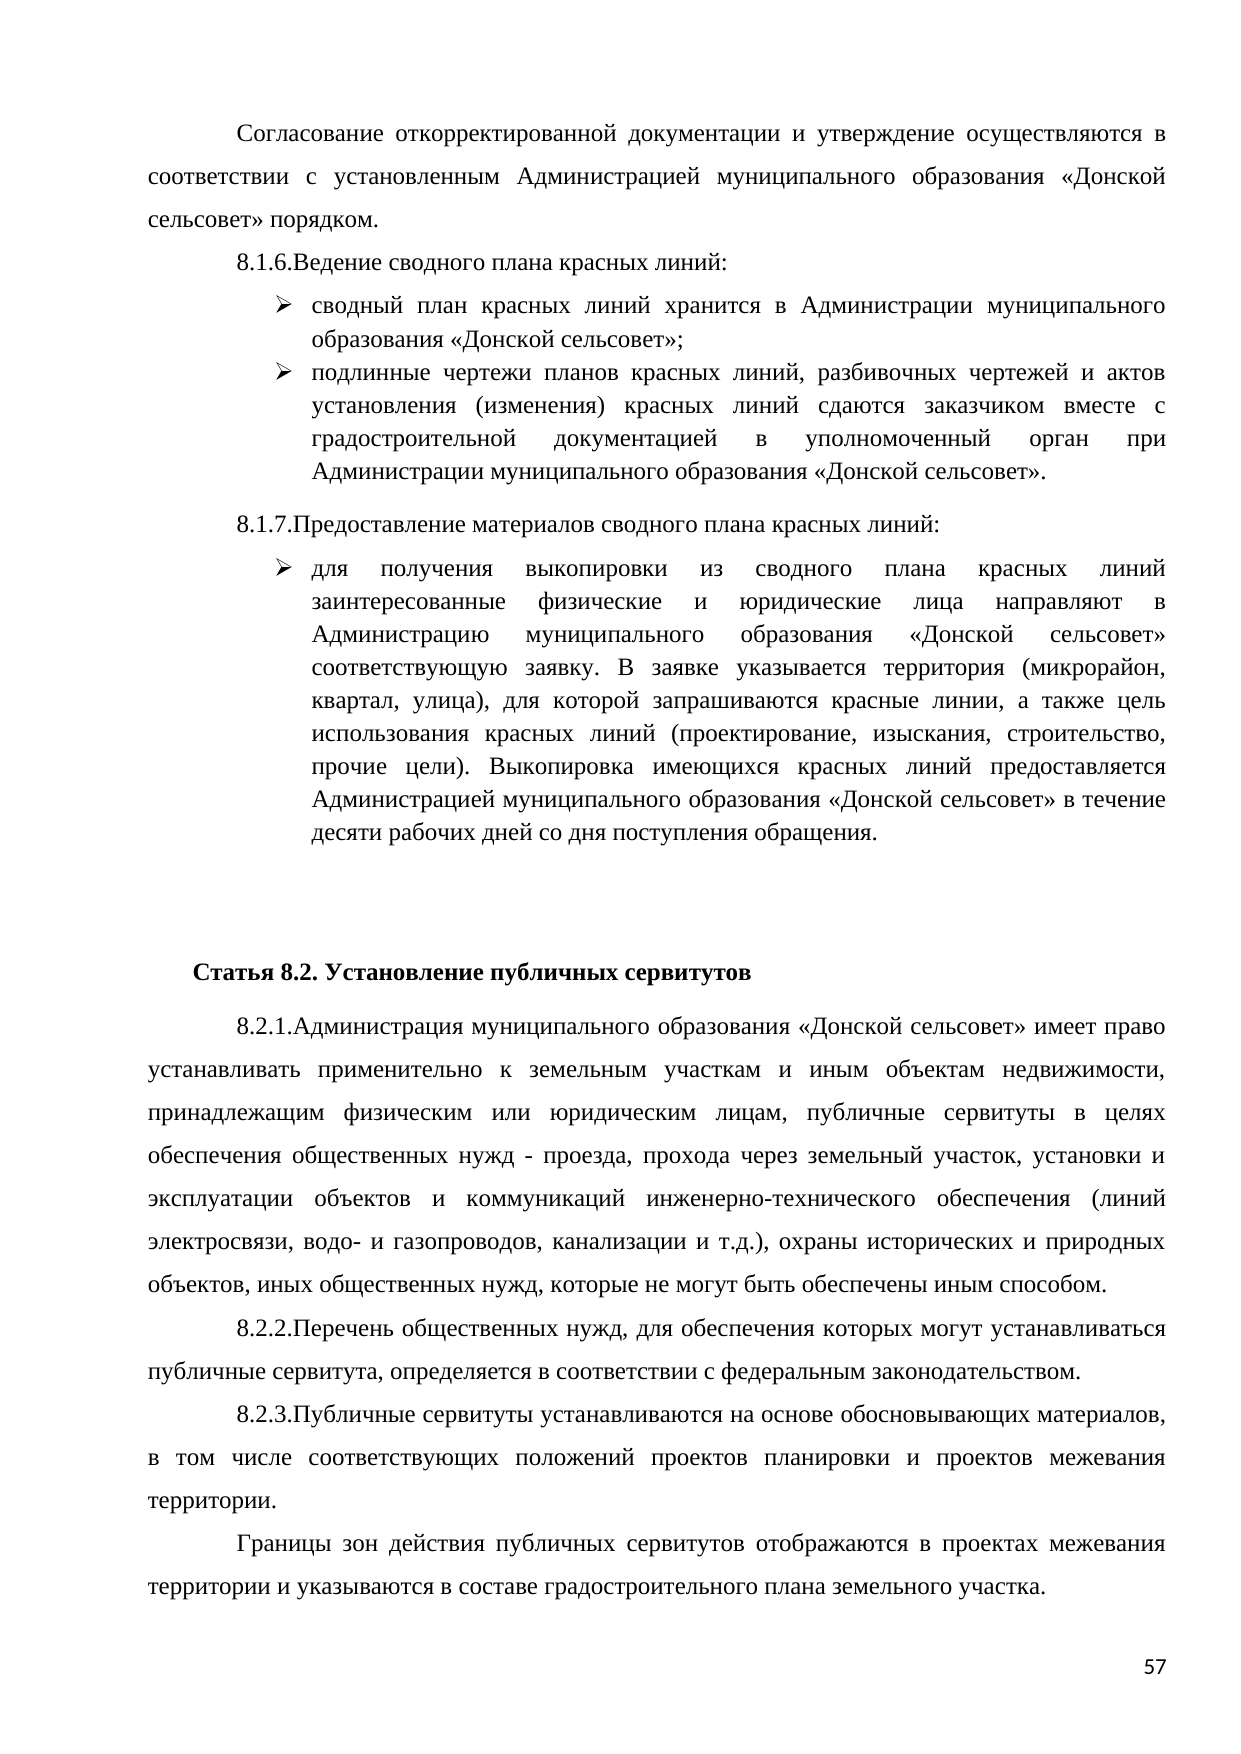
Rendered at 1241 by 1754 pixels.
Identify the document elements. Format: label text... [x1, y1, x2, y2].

list Установление публичных сервитутов [192, 957, 1167, 986]
text 8.1.7.Предоставление материалов сводного плана красных линий: [148, 509, 1167, 538]
list для получения выкопировки из сводного плана красных линий заинтересованные физические и юридические лица направляют в Администрацию муниципального образования «Донской сельсовет» соответствующую заявку. В заявке указывается территория (микрорайон, квартал, улица), для которой запрашиваются красные линии, а также цель использования красных линий (проектирование, изыскания, строительство, прочие цели). Выкопировка имеющихся красных линий предоставляется Администрацией муниципального образования «Донской сельсовет» в течение десяти рабочих дней со дня поступления обращения. [274, 553, 1167, 846]
text 8.2.1.Администрация муниципального образования «Донской сельсовет» имеет право устанавливать применительно к земельным участкам и иным объектам недвижимости, принадлежащим физическим или юридическим лицам, публичные сервитуты в целях обеспечения общественных нужд - проезда, прохода через земельный участок, установки и эксплуатации объектов и коммуникаций инженерно-технического обеспечения (линий электросвязи, водо- и газопроводов, канализации и т.д.), охраны исторических и природных объектов, иных общественных нужд, которые не могут быть обеспечены иным способом. [148, 1011, 1167, 1298]
text 8.2.3.Публичные сервитуты устанавливаются на основе обосновывающих материалов, в том числе соответствующих положений проектов планировки и проектов межевания территории. [148, 1399, 1167, 1514]
text Согласование откорректированной документации и утверждение осуществляются в соответствии с установленным Администрацией муниципального образования «Донской сельсовет» порядком. [148, 118, 1167, 233]
text Границы зон действия публичных сервитутов отображаются в проектах межевания территории и указываются в составе градостроительного плана земельного участка. [148, 1528, 1167, 1600]
text 8.1.6.Ведение сводного плана красных линий: [148, 247, 1167, 276]
text 8.2.2.Перечень общественных нужд, для обеспечения которых могут устанавливаться публичные сервитута, определяется в соответствии с федеральным законодательством. [148, 1313, 1167, 1384]
list сводный план красных линий хранится в Администрации муниципального образования «Донской сельсовет»; [274, 291, 1167, 352]
list подлинные чертежи планов красных линий, разбивочных чертежей и актов установления (изменения) красных линий сдаются заказчиком вместе с градостроительной документацией в уполномоченный орган при Администрации муниципального образования «Донской сельсовет». [274, 357, 1167, 484]
